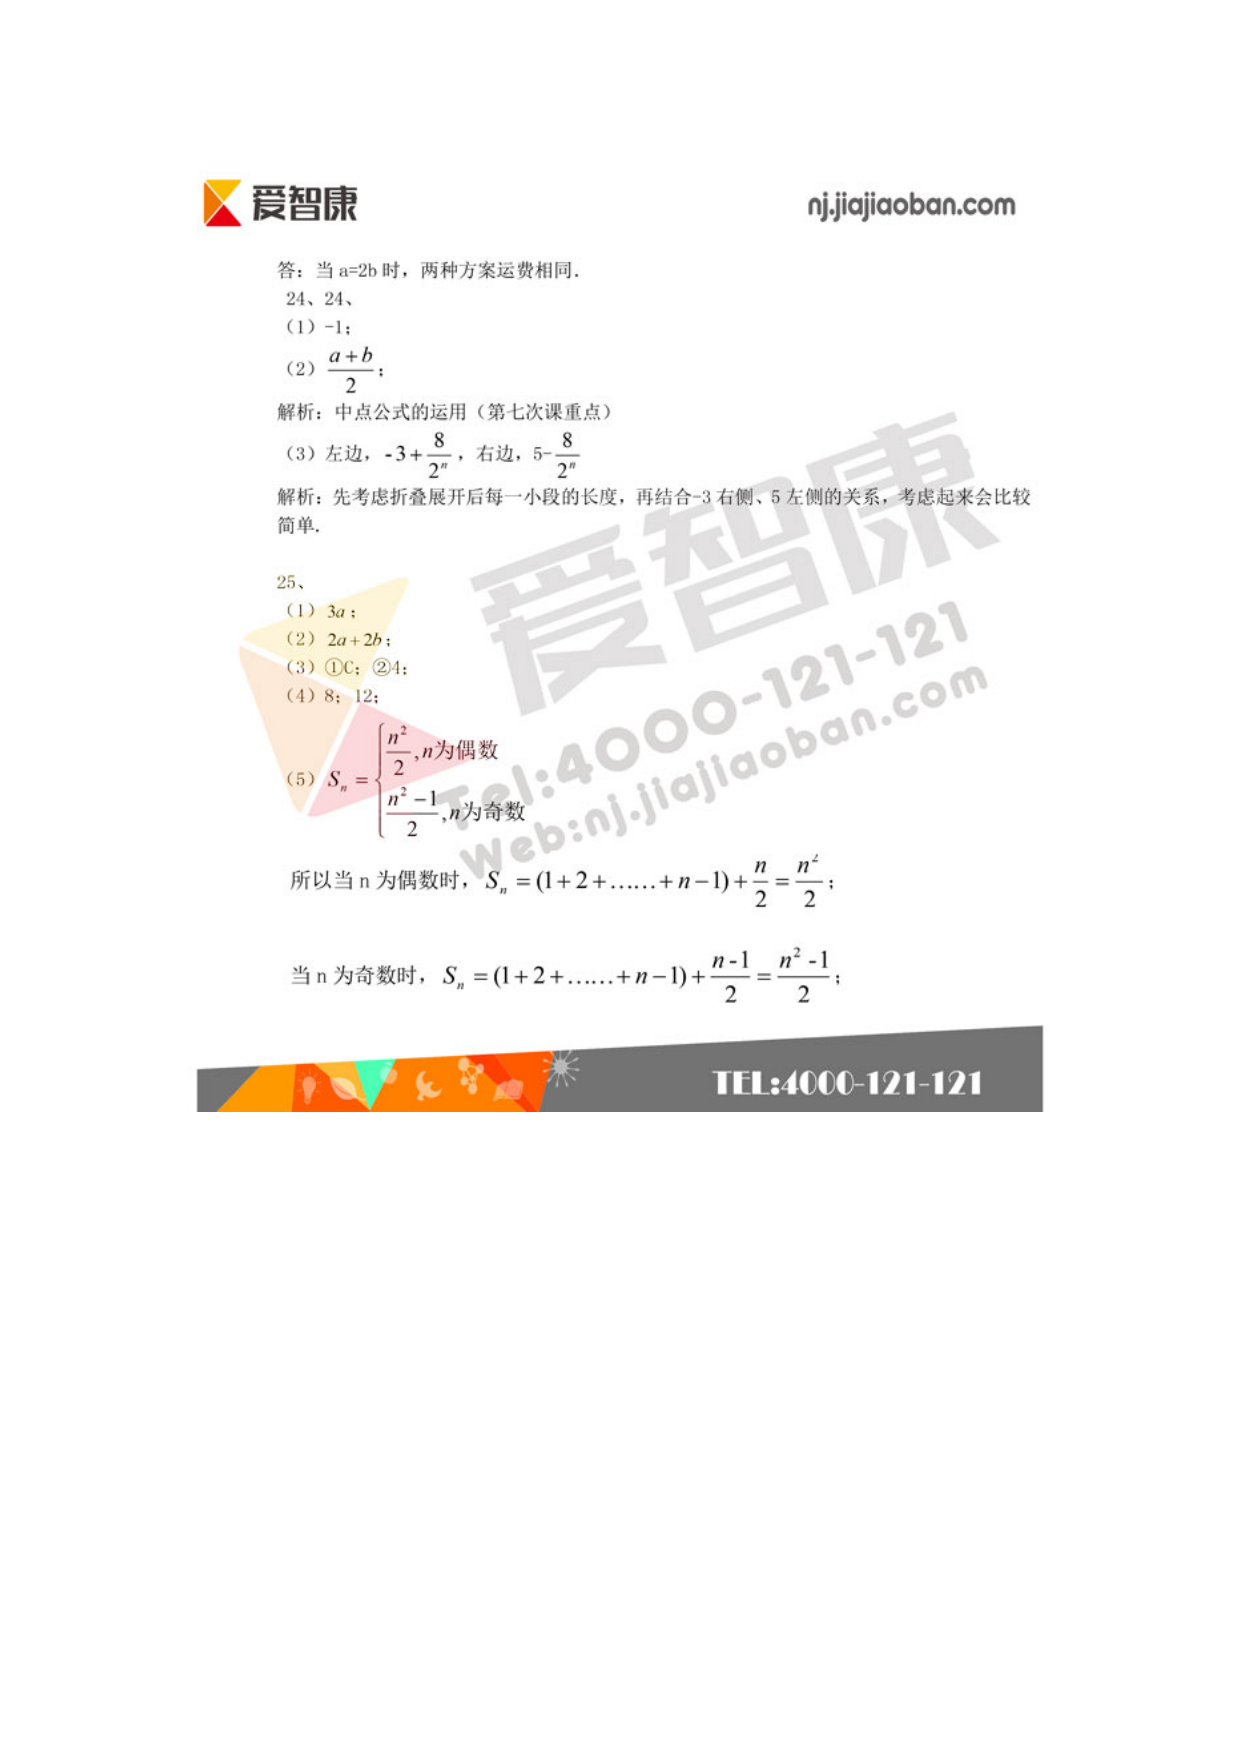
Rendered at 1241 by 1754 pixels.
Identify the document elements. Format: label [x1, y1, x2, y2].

picture [187, 162, 1052, 1112]
